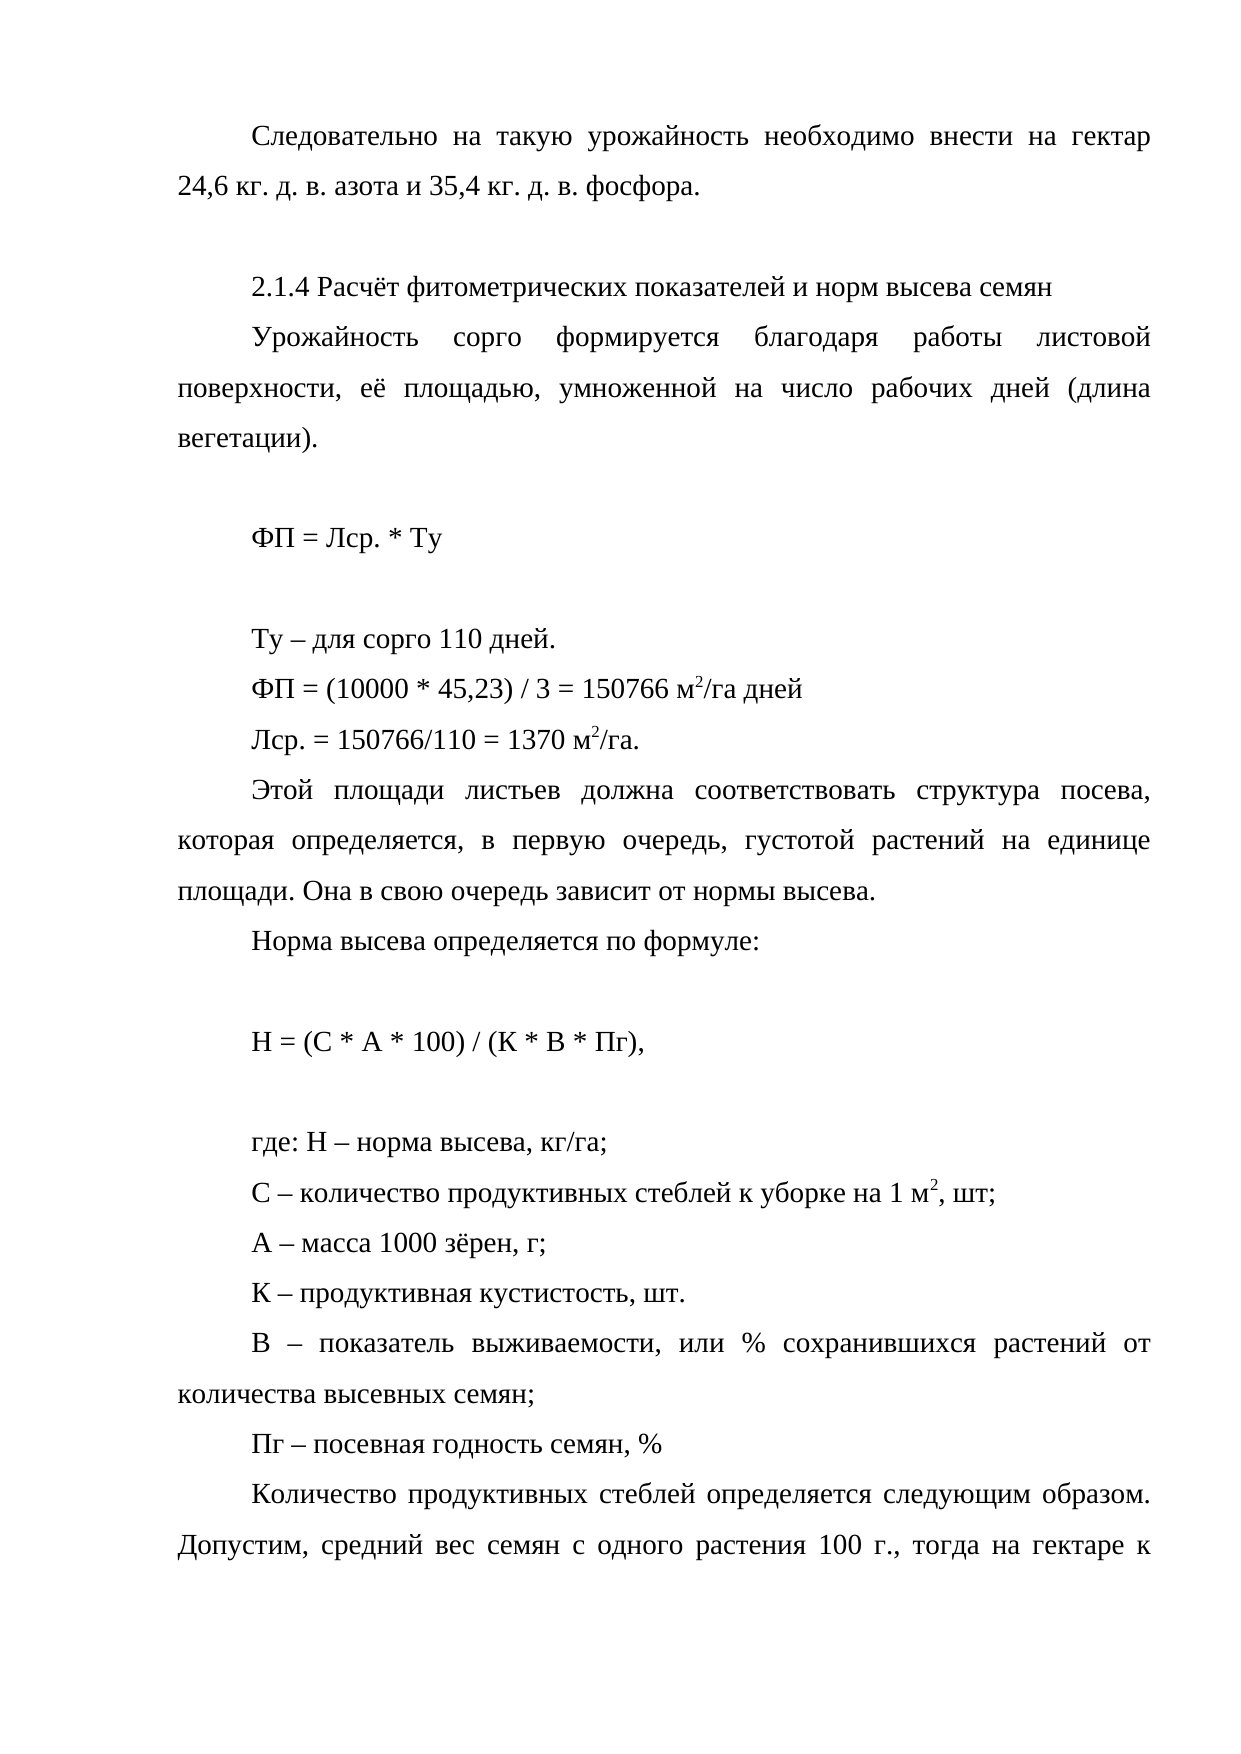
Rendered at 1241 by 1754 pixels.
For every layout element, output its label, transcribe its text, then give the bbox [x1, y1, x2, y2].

subtitle Норма высева определяется по формуле: [177, 923, 1152, 957]
subtitle А – масса 1000 зёрен, г; [177, 1225, 1152, 1258]
subtitle Пг – посевная годность семян, % [177, 1426, 1152, 1460]
subtitle Урожайность сорго формируется благодаря работы листовой поверхности, её площадью, умноженной на число рабочих дней (длина вегетации). [177, 319, 1152, 453]
subtitle ФП = Лср. * Ту [177, 521, 1152, 554]
subtitle где: Н – норма высева, кг/га; [177, 1124, 1152, 1158]
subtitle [177, 1477, 1152, 1560]
subtitle В – показатель выживаемости, или % сохранившихся растений от количества высевных семян; [177, 1326, 1152, 1409]
subtitle ФП = (10000 * 45,23) / 3 = 150766 м2/га дней [177, 672, 1152, 705]
subtitle 2.1.4 Расчёт фитометрических показателей и норм высева семян [177, 269, 1152, 303]
subtitle Этой площади листьев должна соответствовать структура посева, которая определяется, в первую очередь, густотой растений на единице площади. Она в свою очередь зависит от нормы высева. [177, 772, 1152, 906]
subtitle Ту – для сорго 110 дней. [177, 621, 1152, 655]
subtitle Следовательно на такую урожайность необходимо внести на гектар . д. в. азота и . д. в. фосфора. [177, 118, 1152, 202]
subtitle Лср. = 150766/110 = 1370 м2/га. [177, 722, 1152, 755]
subtitle К – продуктивная кустистость, шт. [177, 1275, 1152, 1309]
subtitle С – количество продуктивных стеблей к уборке на , шт; [177, 1175, 1152, 1208]
subtitle Н = (С * А * 100) / (К * В * Пг), [177, 1024, 1152, 1057]
